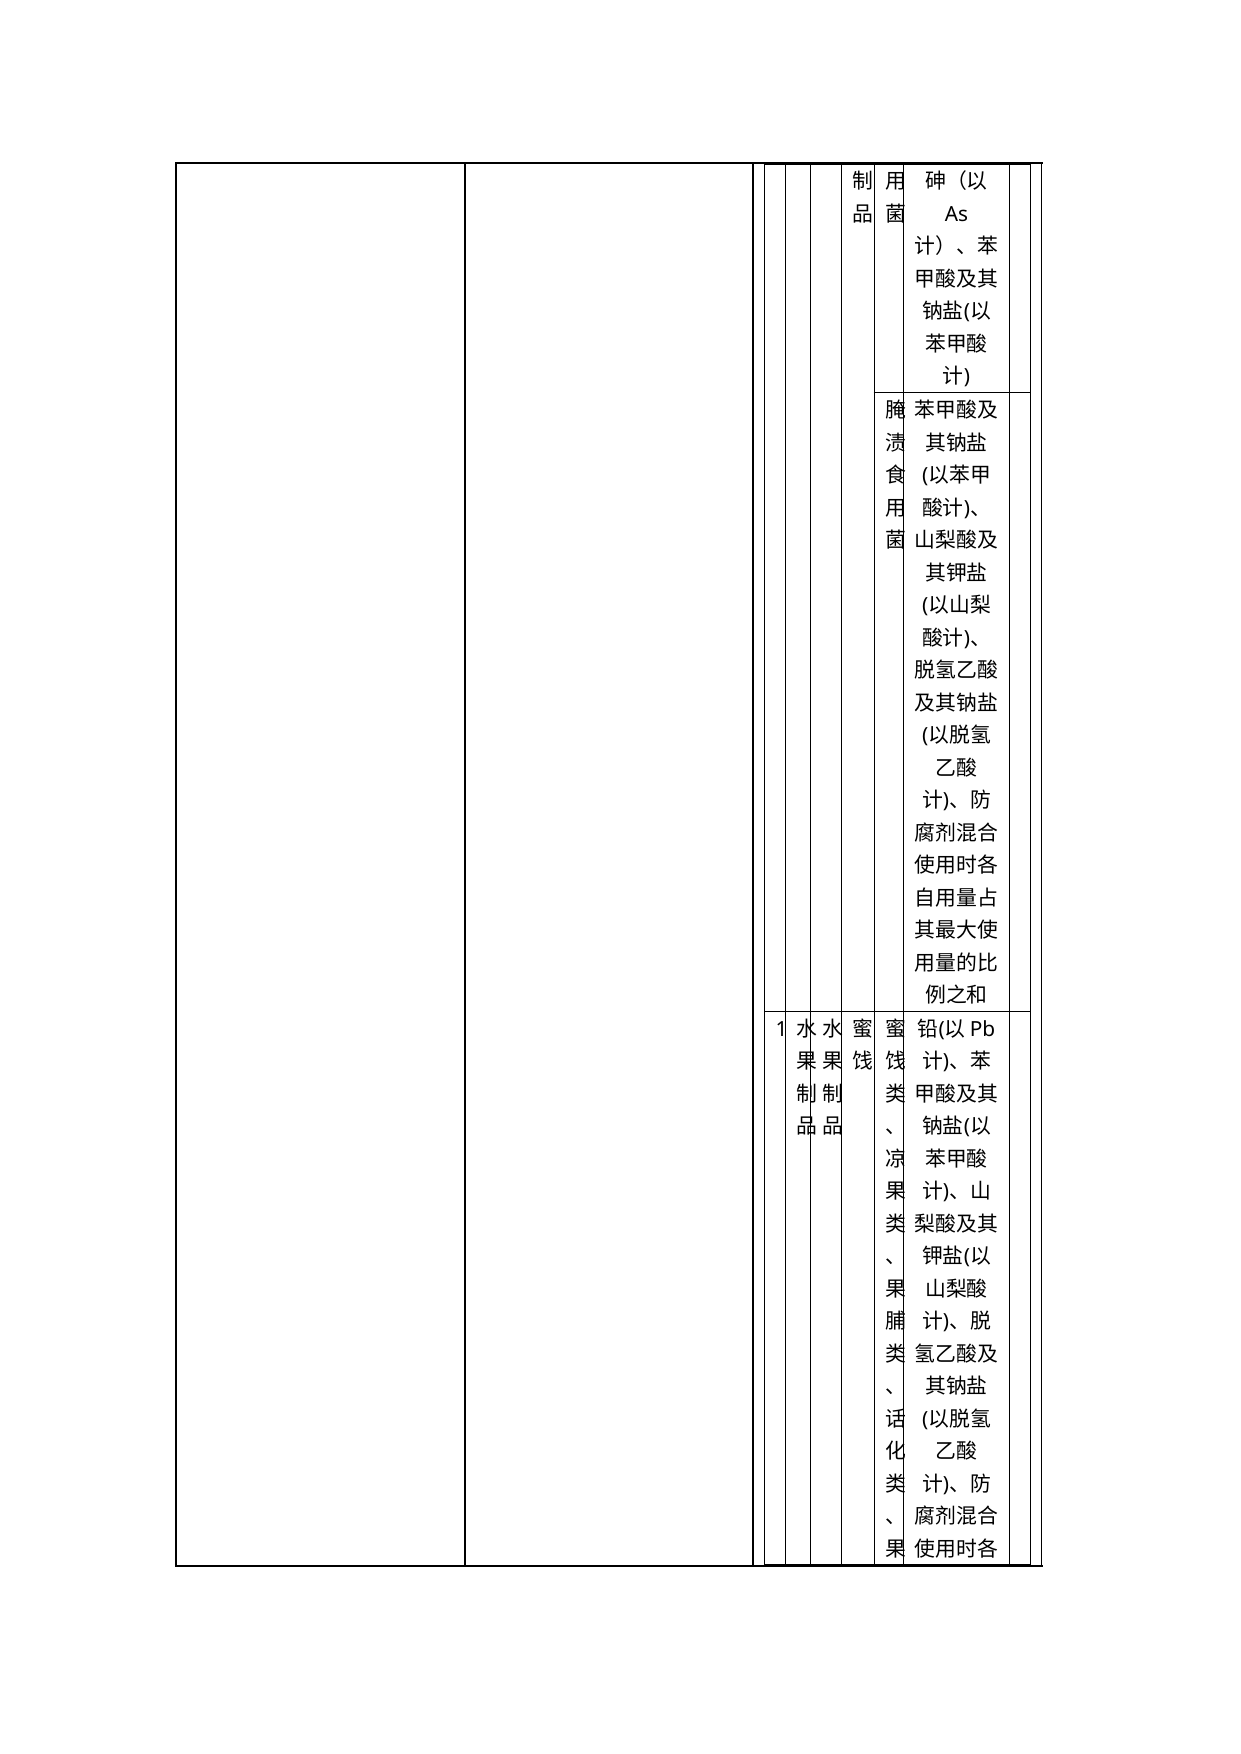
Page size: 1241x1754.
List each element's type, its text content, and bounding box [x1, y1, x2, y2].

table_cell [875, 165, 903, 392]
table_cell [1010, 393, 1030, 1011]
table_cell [904, 165, 1009, 392]
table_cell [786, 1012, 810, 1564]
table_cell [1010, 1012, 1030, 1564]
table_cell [811, 165, 841, 1011]
table_cell 1 [177, 164, 464, 1565]
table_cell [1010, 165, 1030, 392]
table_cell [765, 165, 785, 1011]
table_cell [466, 164, 752, 1565]
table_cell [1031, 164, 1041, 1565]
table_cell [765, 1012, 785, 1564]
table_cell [786, 165, 810, 1011]
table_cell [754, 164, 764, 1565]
